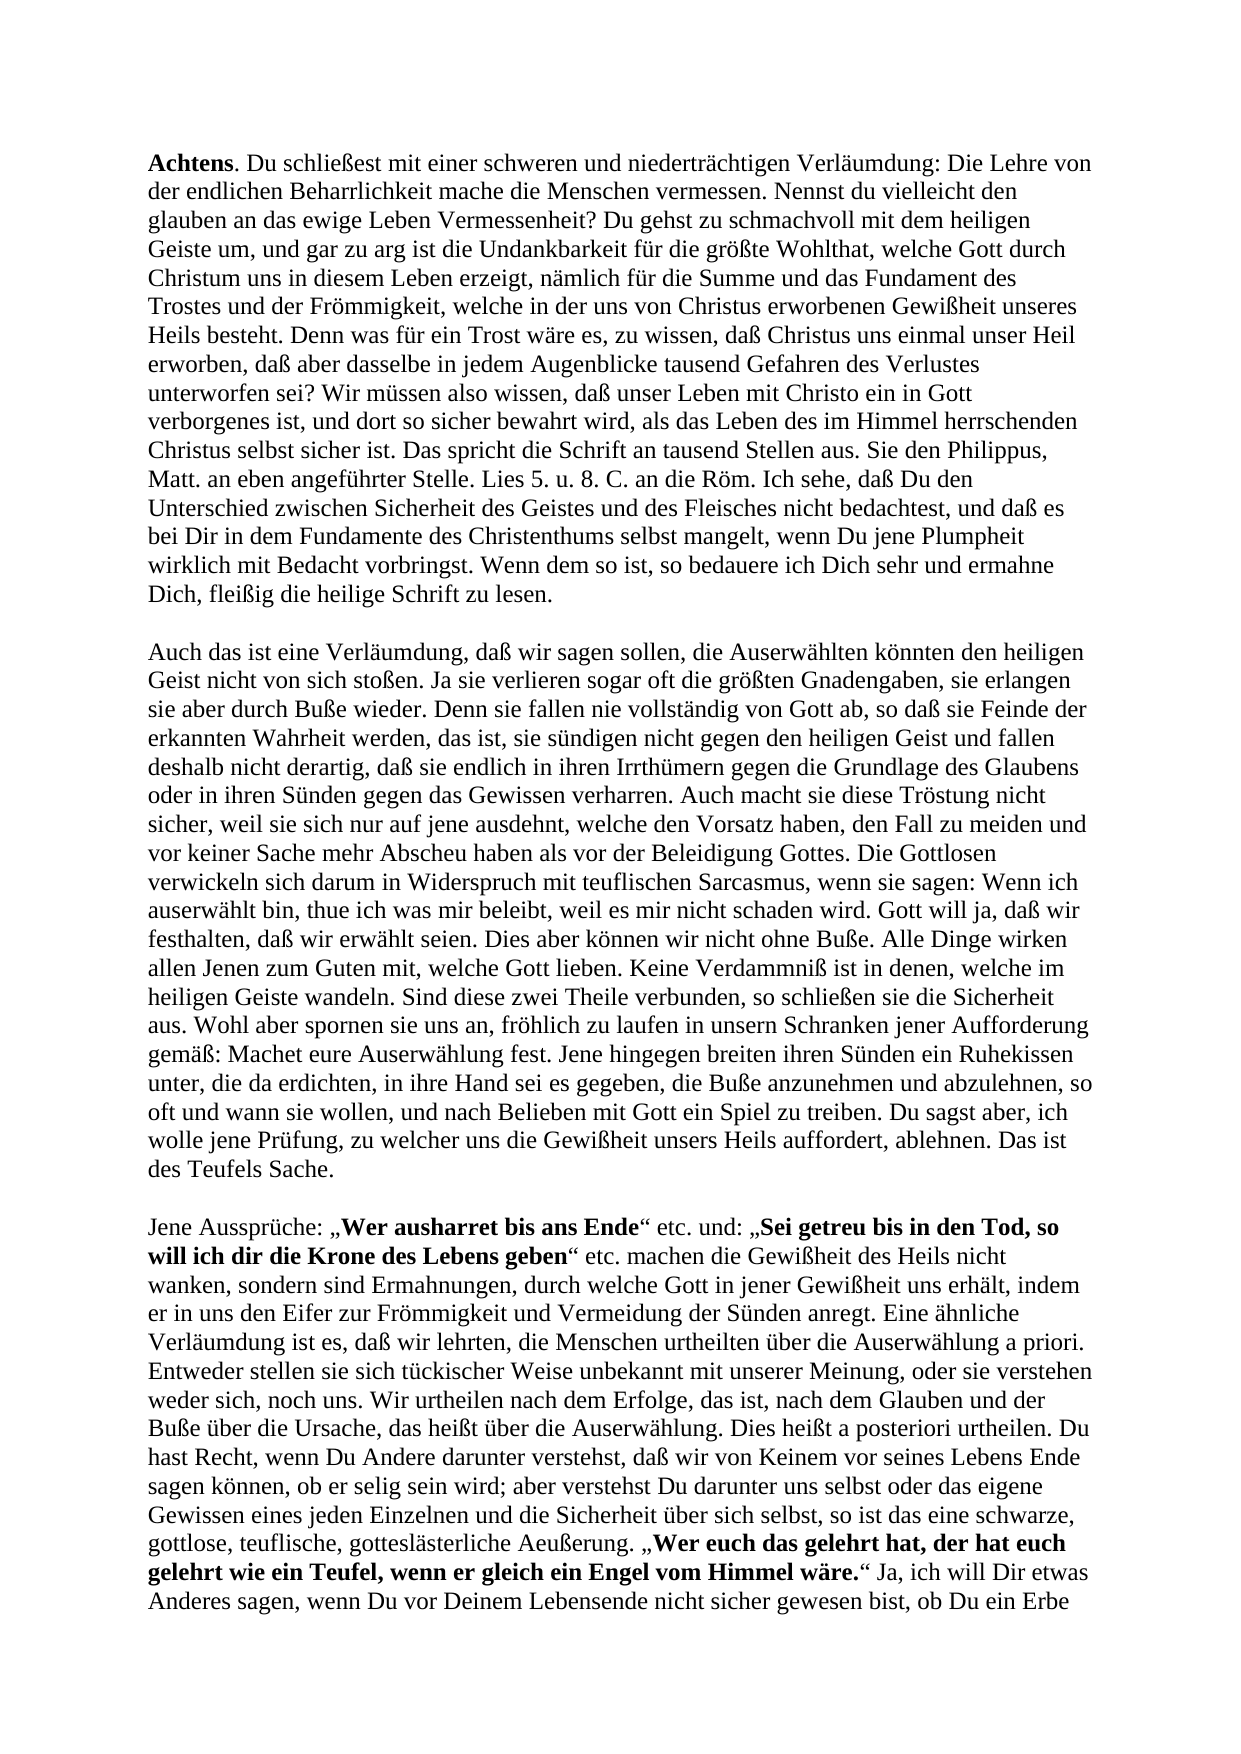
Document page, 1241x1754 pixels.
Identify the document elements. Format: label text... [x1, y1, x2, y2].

text Achtens. Du schließest mit einer schweren und niederträchtigen Verläumdung: Die Lehre von der endlichen Beharrlichkeit mache die Menschen vermessen. Nennst du vielleicht den glauben an das ewige Leben Vermessenheit? Du gehst zu schmachvoll mit dem heiligen Geiste um, und gar zu arg ist die Undankbarkeit für die größte Wohlthat, welche Gott durch Christum uns in diesem Leben erzeigt, nämlich für die Summe und das Fundament des Trostes und der Frömmigkeit, welche in der uns von Christus erworbenen Gewißheit unseres Heils besteht. Denn was für ein Trost wäre es, zu wissen, daß Christus uns einmal unser Heil erworben, daß aber dasselbe in jedem Augenblicke tausend Gefahren des Verlustes unterworfen sei? Wir müssen also wissen, daß unser Leben mit Christo ein in Gott verborgenes ist, und dort so sicher bewahrt wird, als das Leben des im Himmel herrschenden Christus selbst sicher ist. Das spricht die Schrift an tausend Stellen aus. Sie den Philippus, Matt. an eben angeführter Stelle. Lies 5. u. 8. C. an die Röm. Ich sehe, daß Du den Unterschied zwischen Sicherheit des Geistes und des Fleisches nicht bedachtest, und daß es bei Dir in dem Fundamente des Christenthums selbst mangelt, wenn Du jene Plumpheit wirklich mit Bedacht vorbringst. Wenn dem so ist, so bedauere ich Dich sehr und ermahne Dich, fleißig die heilige Schrift zu lesen. [148, 148, 1093, 608]
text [148, 1212, 1093, 1615]
text Auch das ist eine Verläumdung, daß wir sagen sollen, die Auserwählten könnten den heiligen Geist nicht von sich stoßen. Ja sie verlieren sogar oft die größten Gnadengaben, sie erlangen sie aber durch Buße wieder. Denn sie fallen nie vollständig von Gott ab, so daß sie Feinde der erkannten Wahrheit werden, das ist, sie sündigen nicht gegen den heiligen Geist und fallen deshalb nicht derartig, daß sie endlich in ihren Irrthümern gegen die Grundlage des Glaubens oder in ihren Sünden gegen das Gewissen verharren. Auch macht sie diese Tröstung nicht sicher, weil sie sich nur auf jene ausdehnt, welche den Vorsatz haben, den Fall zu meiden und vor keiner Sache mehr Abscheu haben als vor der Beleidigung Gottes. Die Gottlosen verwickeln sich darum in Widerspruch mit teuflischen Sarcasmus, wenn sie sagen: Wenn ich auserwählt bin, thue ich was mir beleibt, weil es mir nicht schaden wird. Gott will ja, daß wir festhalten, daß wir erwählt seien. Dies aber können wir nicht ohne Buße. Alle Dinge wirken allen Jenen zum Guten mit, welche Gott lieben. Keine Verdammniß ist in denen, welche im heiligen Geiste wandeln. Sind diese zwei Theile verbunden, so schließen sie die Sicherheit aus. Wohl aber spornen sie uns an, fröhlich zu laufen in unsern Schranken jener Aufforderung gemäß: Machet eure Auserwählung fest. Jene hingegen breiten ihren Sünden ein Ruhekissen unter, die da erdichten, in ihre Hand sei es gegeben, die Buße anzunehmen und abzulehnen, so oft und wann sie wollen, und nach Belieben mit Gott ein Spiel zu treiben. Du sagst aber, ich wolle jene Prüfung, zu welcher uns die Gewißheit unsers Heils auffordert, ablehnen. Das ist des Teufels Sache. [148, 637, 1093, 1183]
